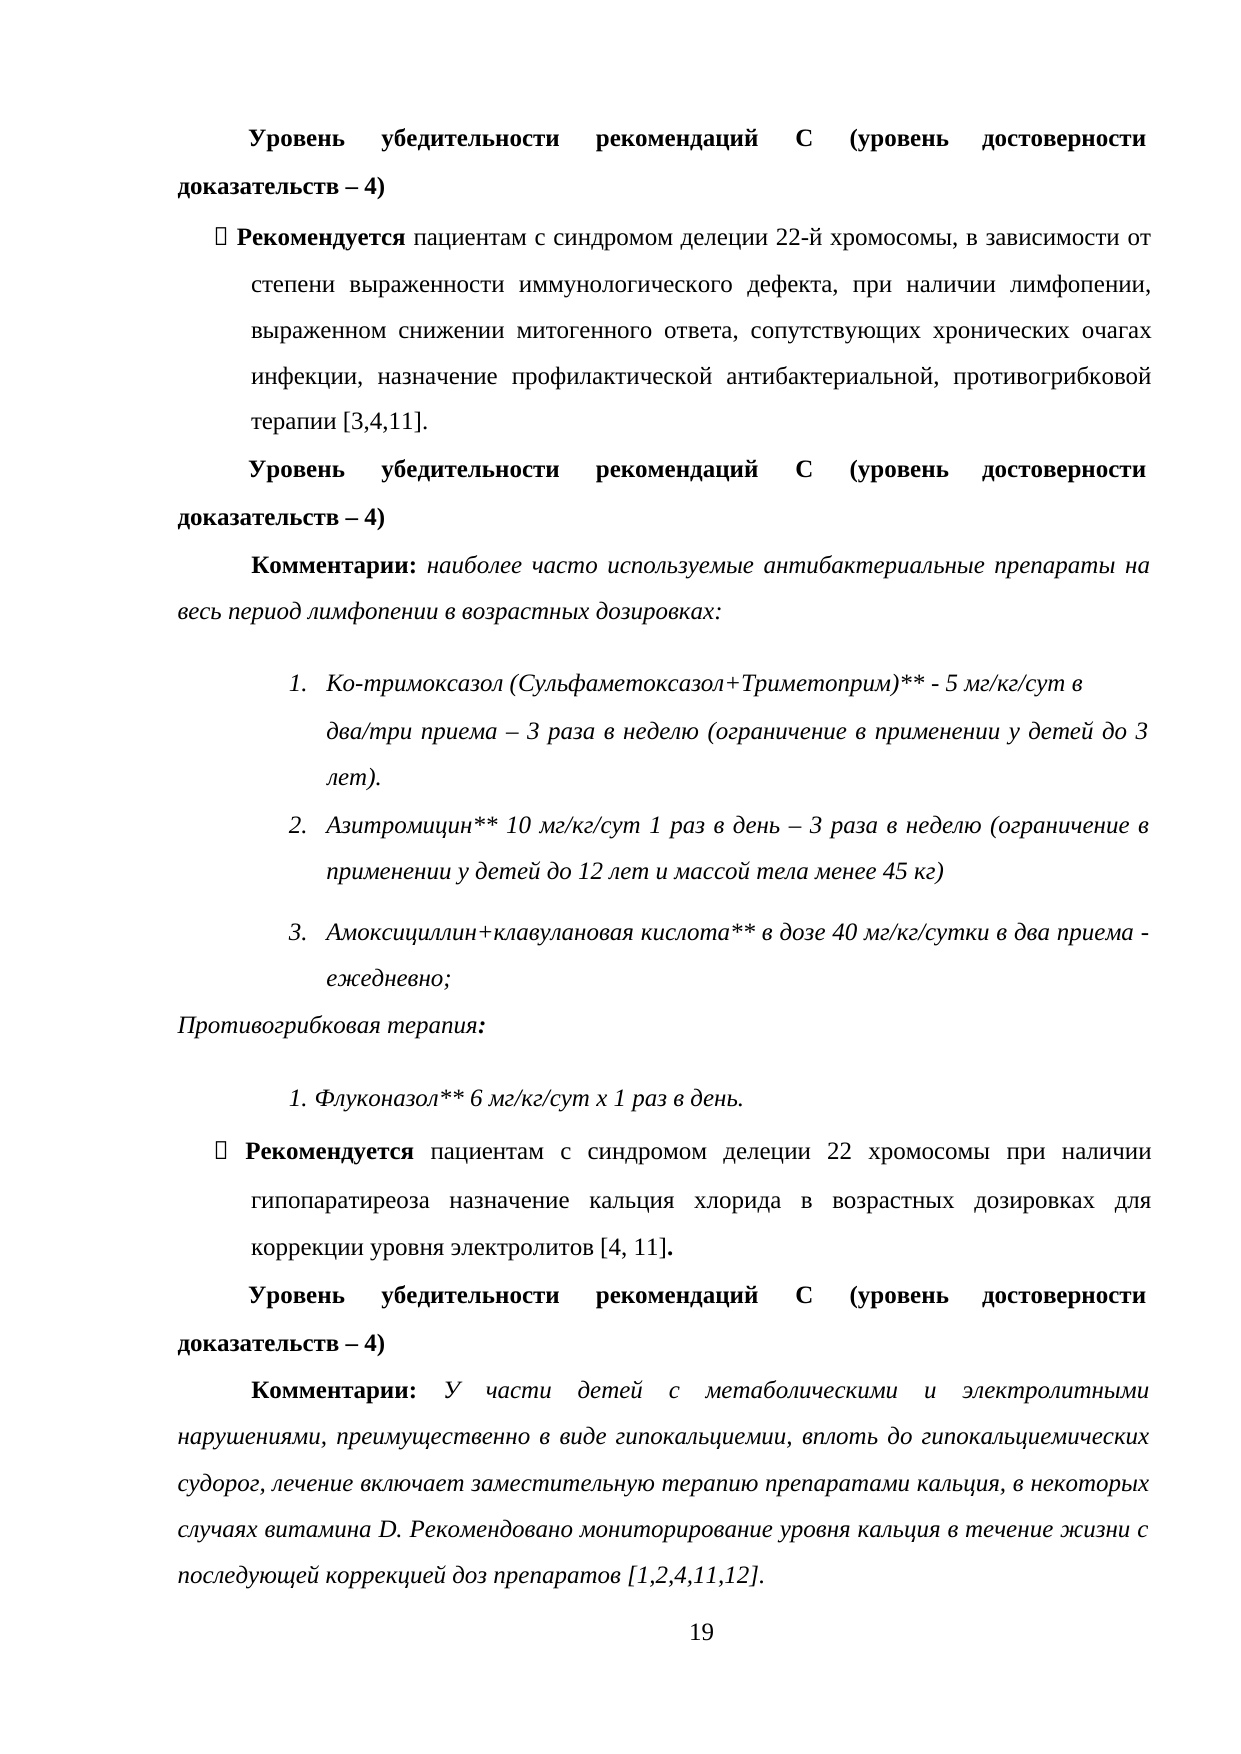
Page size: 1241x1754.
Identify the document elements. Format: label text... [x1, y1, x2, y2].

text Уровень убедительности рекомендаций С (уровень достоверности [177, 123, 1153, 152]
text  Рекомендуется пациентам с синдромом делеции 22-й хромосомы, в зависимости от степени выраженности иммунологического дефекта, при наличии лимфопении, выраженном снижении митогенного ответа, сопутствующих хронических очагах инфекции, назначение профилактической антибактериальной, противогрибковой терапии [3,4,11]. [213, 218, 1152, 435]
text 1. Флуконазол** 6 мг/кг/сут х 1 раз в день. [288, 1083, 1152, 1112]
text Комментарии: наиболее часто используемые антибактериальные препараты на весь период лимфопении в возрастных дозировках: [177, 550, 1152, 625]
text Уровень убедительности рекомендаций С (уровень достоверности [177, 454, 1153, 483]
text  Рекомендуется пациентам с синдромом делеции 22 хромосомы при наличии гипопаратиреоза назначение кальция хлорида в возрастных дозировках для коррекции уровня электролитов [4, 11]. [213, 1133, 1152, 1261]
list Азитромицин** 10 мг/кг/сут 1 раз в день – 3 раза в неделю (ограничение в применении у детей до 12 лет и массой тела менее 45 кг) [288, 810, 1152, 885]
list Амоксициллин+клавулановая кислота** в дозе 40 мг/кг/сутки в два приема - ежедневно; [288, 917, 1152, 992]
text Противогрибковая терапия: [177, 1010, 1152, 1039]
text два/три приема – 3 раза в неделю (ограничение в применении у детей до 3 лет). [326, 716, 1152, 791]
subtitle доказательств – 4) [177, 171, 1152, 200]
subtitle доказательств – 4) [177, 502, 1152, 531]
subtitle доказательств – 4) [177, 1328, 1152, 1356]
text Уровень убедительности рекомендаций С (уровень достоверности [177, 1280, 1153, 1308]
list Ко-тримоксазол (Сульфаметоксазол+Триметоприм)** - 5 мг/кг/сут в [288, 668, 1152, 697]
text Комментарии: У части детей с метаболическими и электролитными нарушениями, преимущественно в виде гипокальциемии, вплоть до гипокальциемических судорог, лечение включает заместительную терапию препаратами кальция, в некоторых случаях витамина D. Рекомендовано мониторирование уровня кальция в течение жизни с последующей коррекцией доз препаратов [1,2,4,11,12]. [177, 1375, 1152, 1589]
